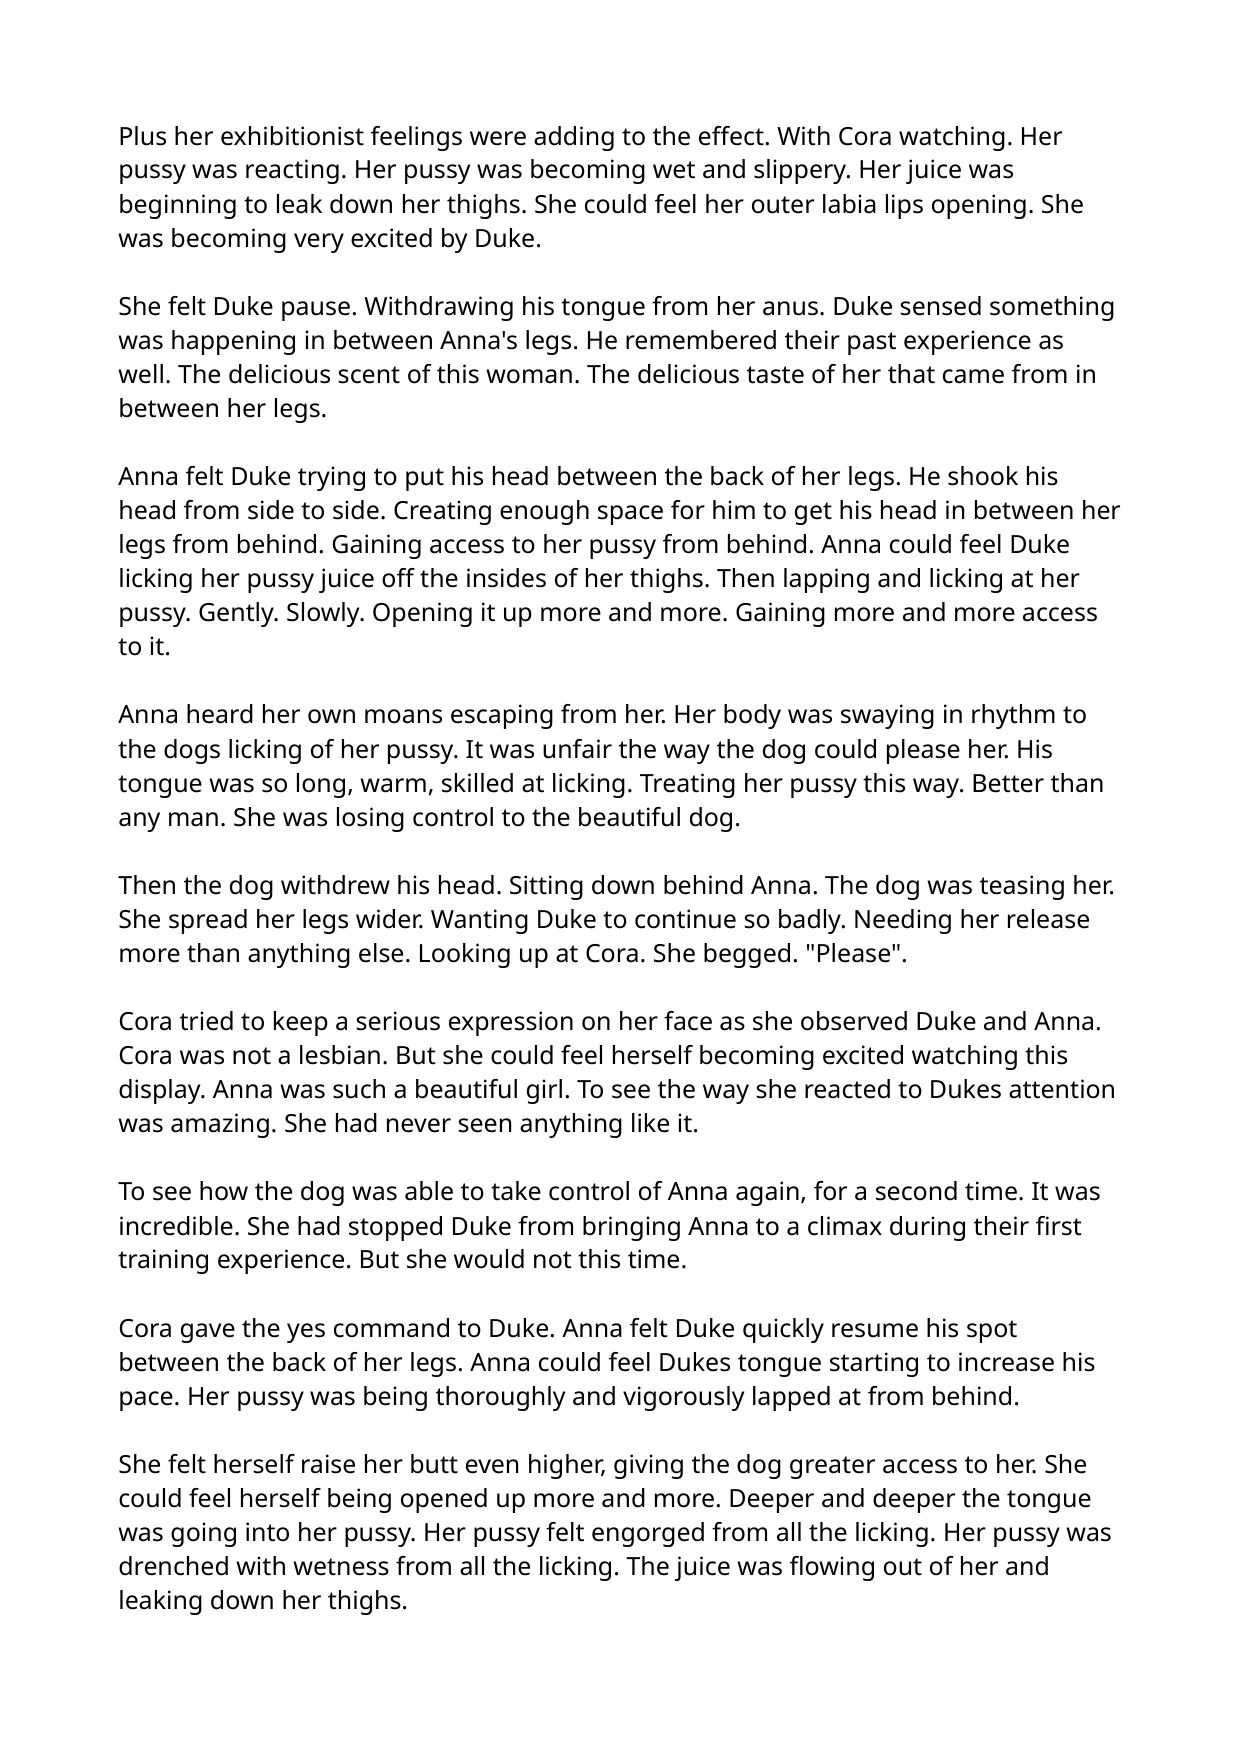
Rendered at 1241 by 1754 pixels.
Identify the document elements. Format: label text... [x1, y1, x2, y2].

text To see how the dog was able to take control of Anna again, for a second time. It was incredible. She had stopped Duke from bringing Anna to a climax during their first training experience. But she would not this time. [118, 1174, 1122, 1276]
text Cora tried to keep a serious expression on her face as she observed Duke and Anna. Cora was not a lesbian. But she could feel herself becoming excited watching this display. Anna was such a beautiful girl. To see the way she reacted to Dukes attention was amazing. She had never seen anything like it. [118, 1004, 1122, 1140]
text Cora gave the yes command to Duke. Anna felt Duke quickly resume his spot between the back of her legs. Anna could feel Dukes tongue starting to increase his pace. Her pussy was being thoroughly and vigorously lapped at from behind. [118, 1310, 1122, 1412]
text Plus her exhibitionist feelings were adding to the effect. With Cora watching. Her pussy was reacting. Her pussy was becoming wet and slippery. Her juice was beginning to leak down her thighs. She could feel her outer labia lips opening. She was becoming very excited by Duke. [118, 118, 1122, 254]
text She felt herself raise her butt even higher, giving the dog greater access to her. She could feel herself being opened up more and more. Deeper and deeper the tongue was going into her pussy. Her pussy felt engorged from all the licking. Her pussy was drenched with wetness from all the licking. The juice was flowing out of her and leaking down her thighs. [118, 1447, 1122, 1617]
text She felt Duke pause. Withdrawing his tongue from her anus. Duke sensed something was happening in between Anna's legs. He remembered their past experience as well. The delicious scent of this woman. The delicious taste of her that came from in between her legs. [118, 288, 1122, 425]
text Then the dog withdrew his head. Sitting down behind Anna. The dog was teasing her. She spread her legs wider. Wanting Duke to continue so badly. Needing her release more than anything else. Looking up at Cora. She begged. "Please". [118, 867, 1122, 970]
text Anna felt Duke trying to put his head between the back of her legs. He shook his head from side to side. Creating enough space for him to get his head in between her legs from behind. Gaining access to her pussy from behind. Anna could feel Duke licking her pussy juice off the insides of her thighs. Then lapping and licking at her pussy. Gently. Slowly. Opening it up more and more. Gaining more and more access to it. [118, 459, 1122, 663]
text Anna heard her own moans escaping from her. Her body was swaying in rhythm to the dogs licking of her pussy. It was unfair the way the dog could please her. His tongue was so long, warm, skilled at licking. Treating her pussy this way. Better than any man. She was losing control to the beautiful dog. [118, 697, 1122, 833]
